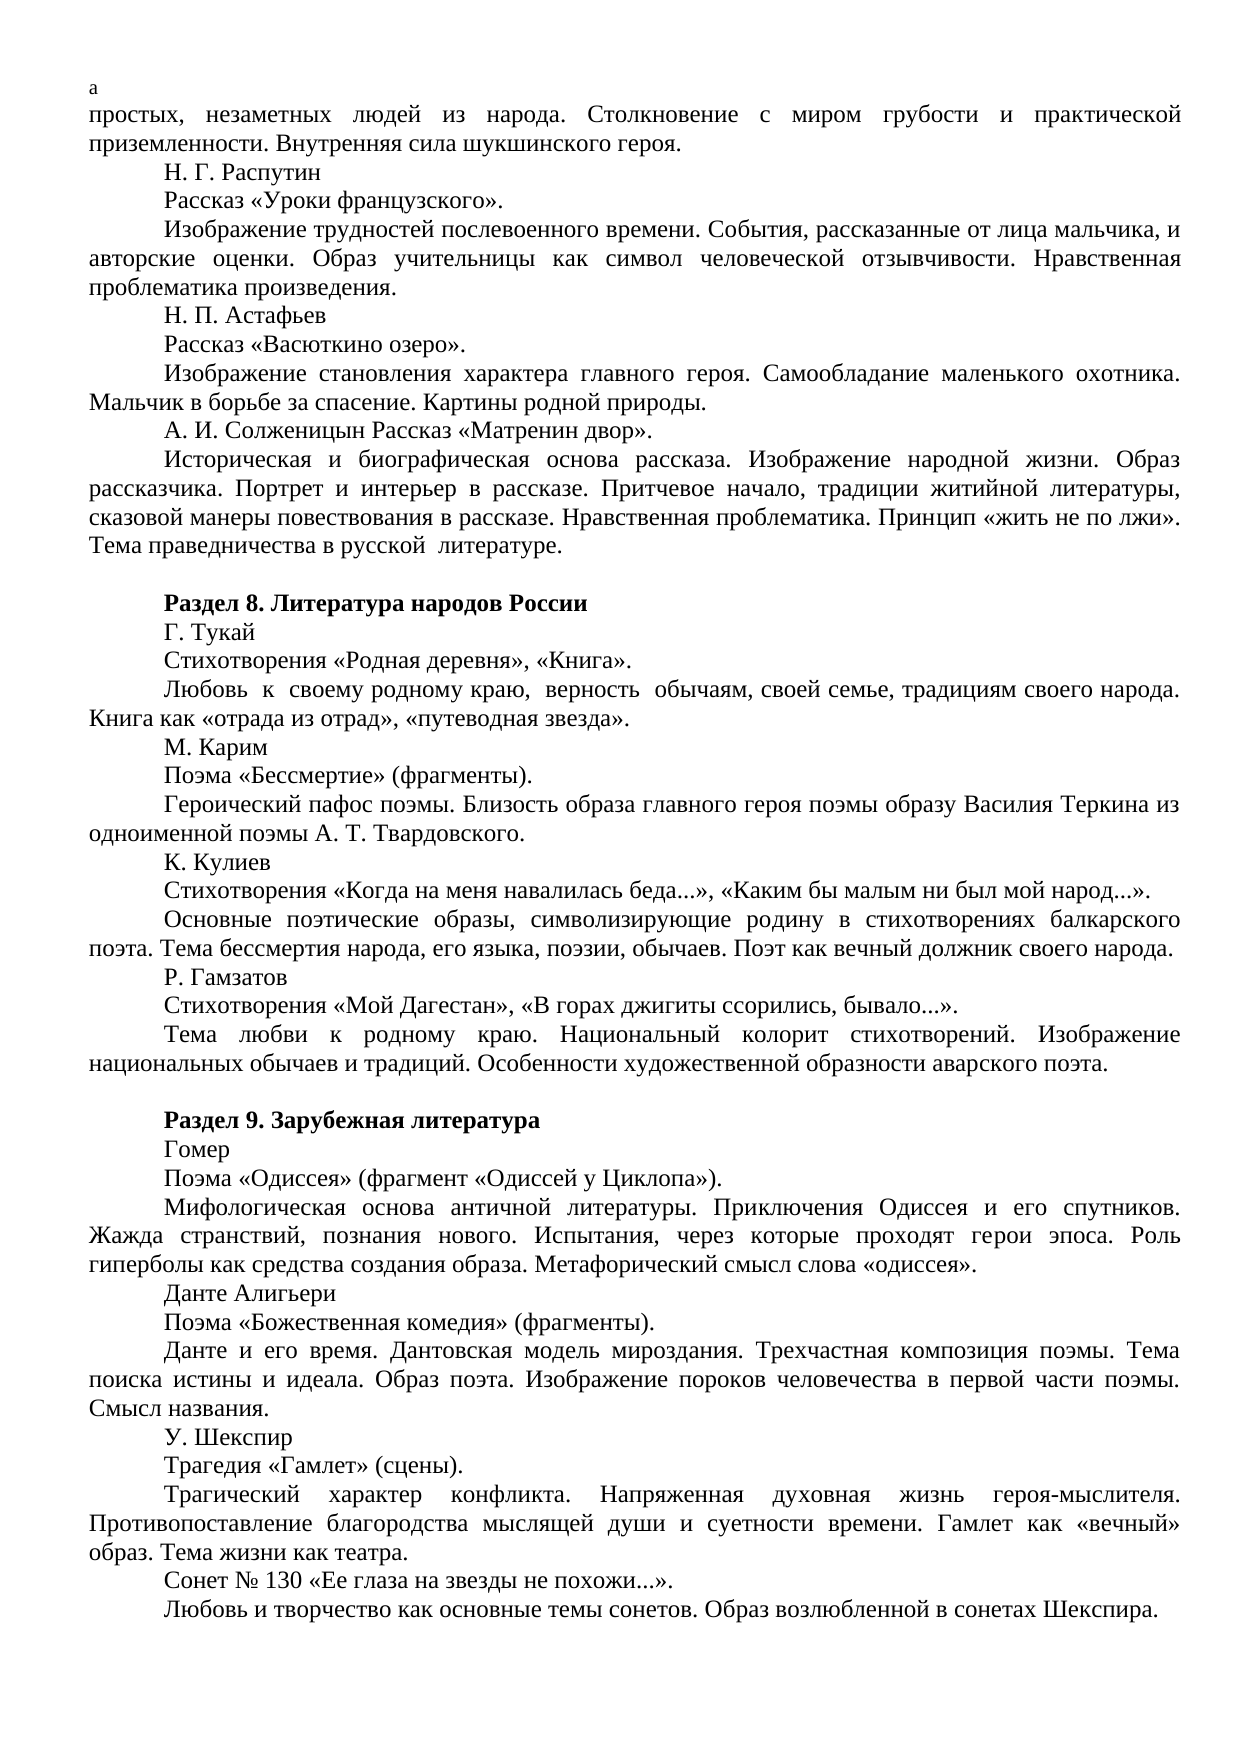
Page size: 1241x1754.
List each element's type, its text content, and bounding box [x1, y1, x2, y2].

text Данте и его время. Дантовская модель мироздания. Трехчастная композиция поэмы. Тема поиска истины и идеала. Образ поэта. Изображение пороков человечества в первой части поэмы. Смысл названия. [89, 1335, 1181, 1422]
text Изображение трудностей послевоенного времени. События, рассказанные от лица мальчика, и авторские оценки. Образ учительницы как символ человеческой отзывчивости. Нравственная проблематика произведения. [89, 214, 1181, 300]
text Поэма «Одиссея» (фрагмент «Одиссей у Циклопа»). [89, 1163, 1181, 1192]
text Г. Тукай [89, 617, 1181, 645]
text Стихотворения «Родная деревня», «Книга». [89, 645, 1181, 674]
text Трагический характер конфликта. Напряженная духовная жизнь героя-мыслителя. Противопоставление благородства мыслящей души и суетности времени. Гамлет как «вечный» образ. Тема жизни как театра. [89, 1479, 1181, 1565]
text Историческая и биографическая основа рассказа. Изображение народной жизни. Образ рассказчика. Портрет и интерьер в рассказе. Притчевое начало, традиции житийной литературы, сказовой манеры повествования в рассказе. Нравственная проблематика. Принцип «жить не по лжи». Тема праведничества в русской литературе. [89, 444, 1181, 559]
text Любовь к своему родному краю, верность обычаям, своей семье, традициям своего народа. Книга как «отрада из отрад», «путеводная звезда». [89, 674, 1181, 732]
text Стихотворения «Когда на меня навалилась беда...», «Каким бы малым ни был мой народ...». [89, 875, 1181, 904]
text А. И. Солженицын Рассказ «Матренин двор». [89, 415, 1181, 444]
text Данте Алигьери [89, 1278, 1181, 1307]
text Тема любви к родному краю. Национальный колорит стихотворений. Изображение национальных обычаев и традиций. Особенности художественной образности аварского поэта. [89, 1019, 1181, 1077]
subtitle Раздел 8. Литература народов России [89, 588, 1181, 617]
text Р. Гамзатов [89, 962, 1181, 990]
text Любовь и творчество как основные темы сонетов. Образ возлюбленной в сонетах Шекспира. [89, 1594, 1181, 1623]
text Гомер [89, 1134, 1181, 1163]
text Стихотворения «Мой Дагестан», «В горах джигиты ссорились, бывало...». [89, 990, 1181, 1019]
text Трагедия «Гамлет» (сцены). [89, 1450, 1181, 1479]
text Героический пафос поэмы. Близость образа главного героя поэмы образу Василия Теркина из одноименной поэмы А. Т. Твардовского. [89, 789, 1181, 847]
text М. Карим [89, 732, 1181, 760]
text Основные поэтические образы, символизирующие родину в стихотворениях балкарского поэта. Тема бессмертия народа, его языка, поэзии, обычаев. Поэт как вечный должник своего народа. [89, 904, 1181, 962]
text Изображение становления характера главного героя. Самообладание маленького охотника. Мальчик в борьбе за спасение. Картины родной природы. [89, 358, 1181, 415]
text Сонет № 130 «Ее глаза на звезды не похожи...». [89, 1565, 1181, 1594]
text Поэма «Бессмертие» (фрагменты). [89, 760, 1181, 789]
text Рассказ «Васюткино озеро». [89, 329, 1181, 358]
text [89, 99, 1181, 157]
text Рассказ «Уроки французского». [89, 185, 1181, 214]
text Н. Г. Распутин [89, 157, 1181, 185]
text К. Кулиев [89, 847, 1181, 875]
text Мифологическая основа античной литературы. Приключения Одиссея и его спутников. Жажда странствий, познания нового. Испытания, через которые проходят герои эпоса. Роль гиперболы как средства создания образа. Метафорический смысл слова «одиссея». [89, 1192, 1181, 1278]
subtitle Раздел 9. Зарубежная литература [89, 1105, 1181, 1134]
text Н. П. Астафьев [89, 300, 1181, 329]
text У. Шекспир [89, 1422, 1181, 1450]
text Поэма «Божественная комедия» (фрагменты). [89, 1307, 1181, 1335]
